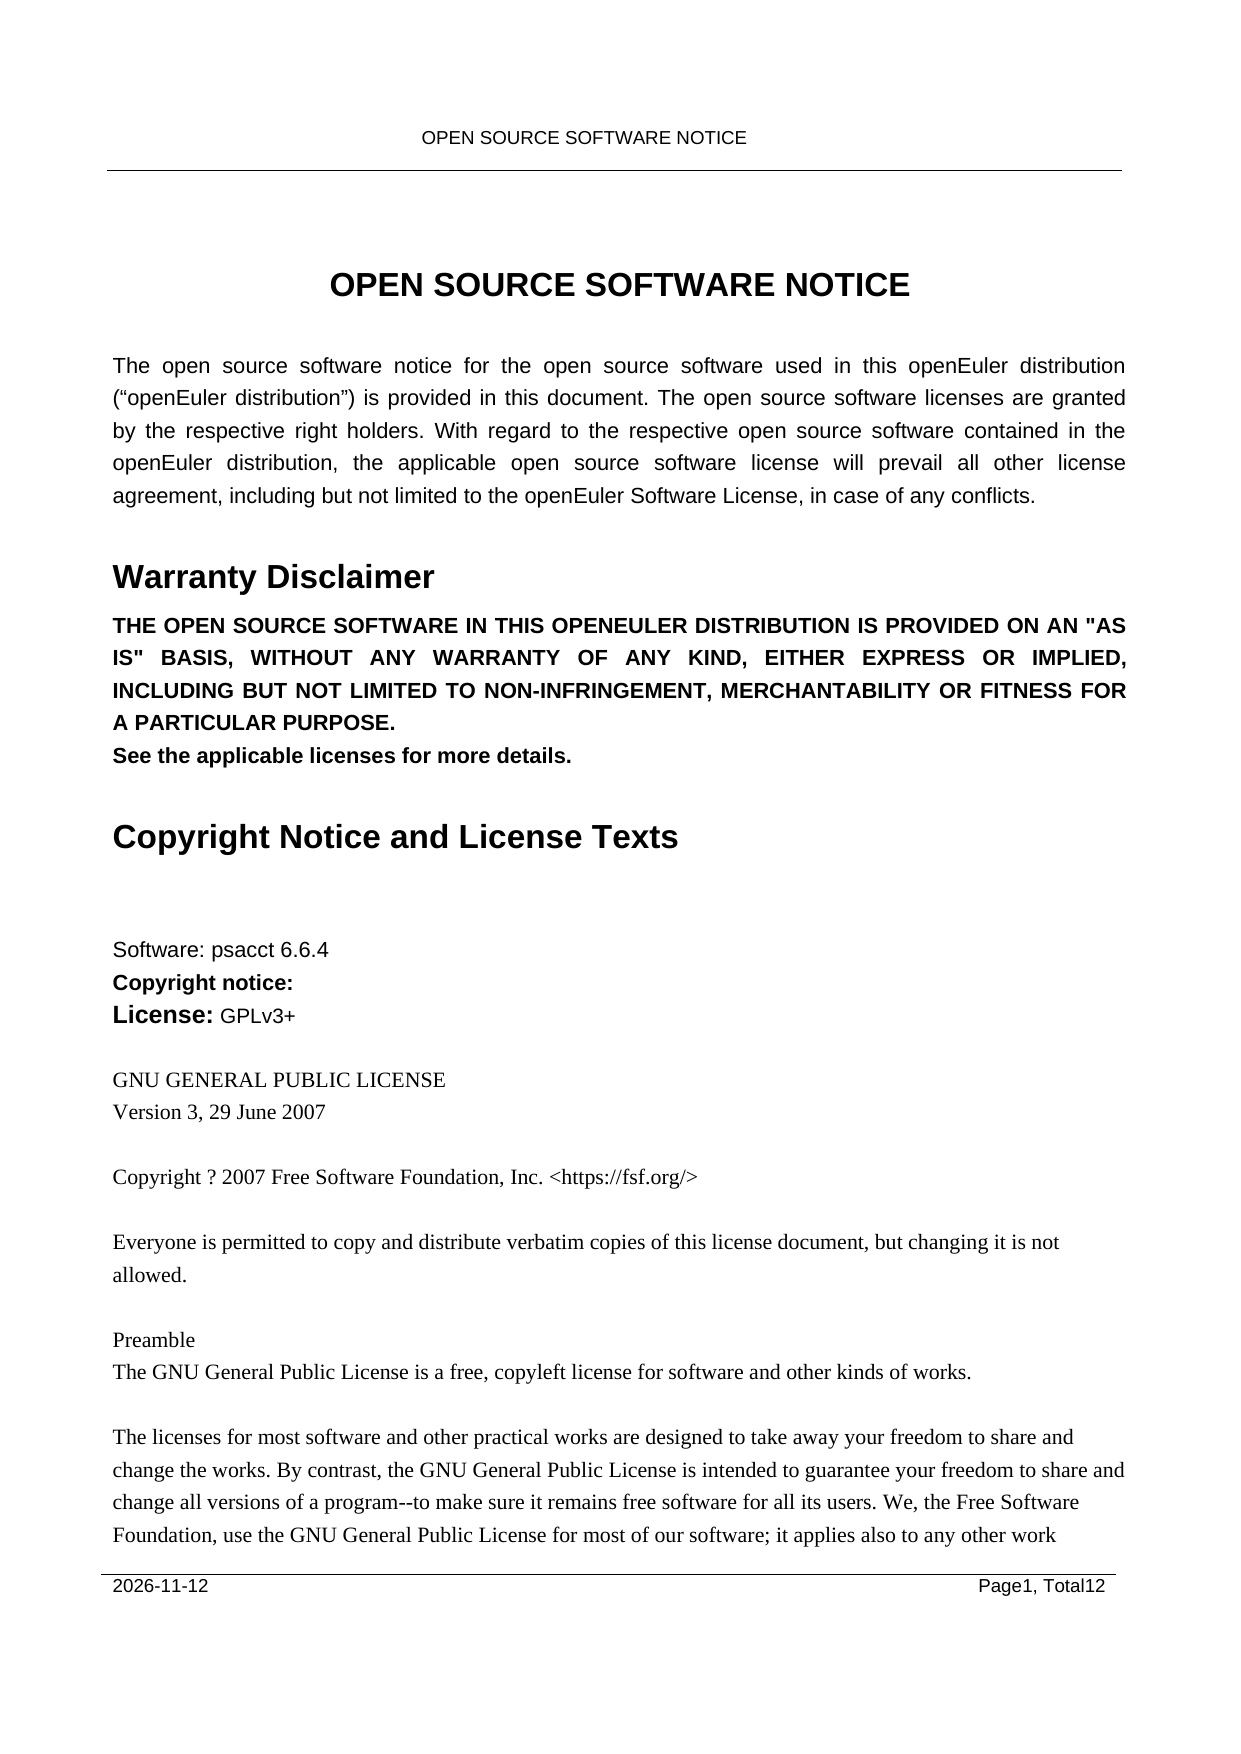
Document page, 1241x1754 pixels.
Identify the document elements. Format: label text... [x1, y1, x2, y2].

text OPEN SOURCE SOFTWARE NOTICE [112, 251, 1128, 316]
text Copyright notice: [112, 966, 1128, 998]
text The open source software notice for the open source software used in this openEuler distribution (“openEuler distribution”) is provided in this document. The open source software licenses are granted by the respective right holders. With regard to the respective open source software contained in the openEuler distribution, the applicable open source software license will prevail all other license agreement, including but not limited to the openEuler Software License, in case of any conflicts. [112, 349, 1128, 511]
text Copyright Notice and License Texts [112, 804, 1128, 869]
text THE OPEN SOURCE SOFTWARE IN THIS OPENEULER DISTRIBUTION IS PROVIDED ON AN "AS IS" BASIS, WITHOUT ANY WARRANTY OF ANY KIND, EITHER EXPRESS OR IMPLIED, INCLUDING BUT NOT LIMITED TO NON-INFRINGEMENT, MERCHANTABILITY OR FITNESS FOR A PARTICULAR PURPOSE. See the applicable licenses for more details. [112, 609, 1128, 771]
text Software: psacct 6.6.4 [112, 933, 1128, 966]
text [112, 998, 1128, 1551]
text Warranty Disclaimer [112, 544, 1128, 609]
